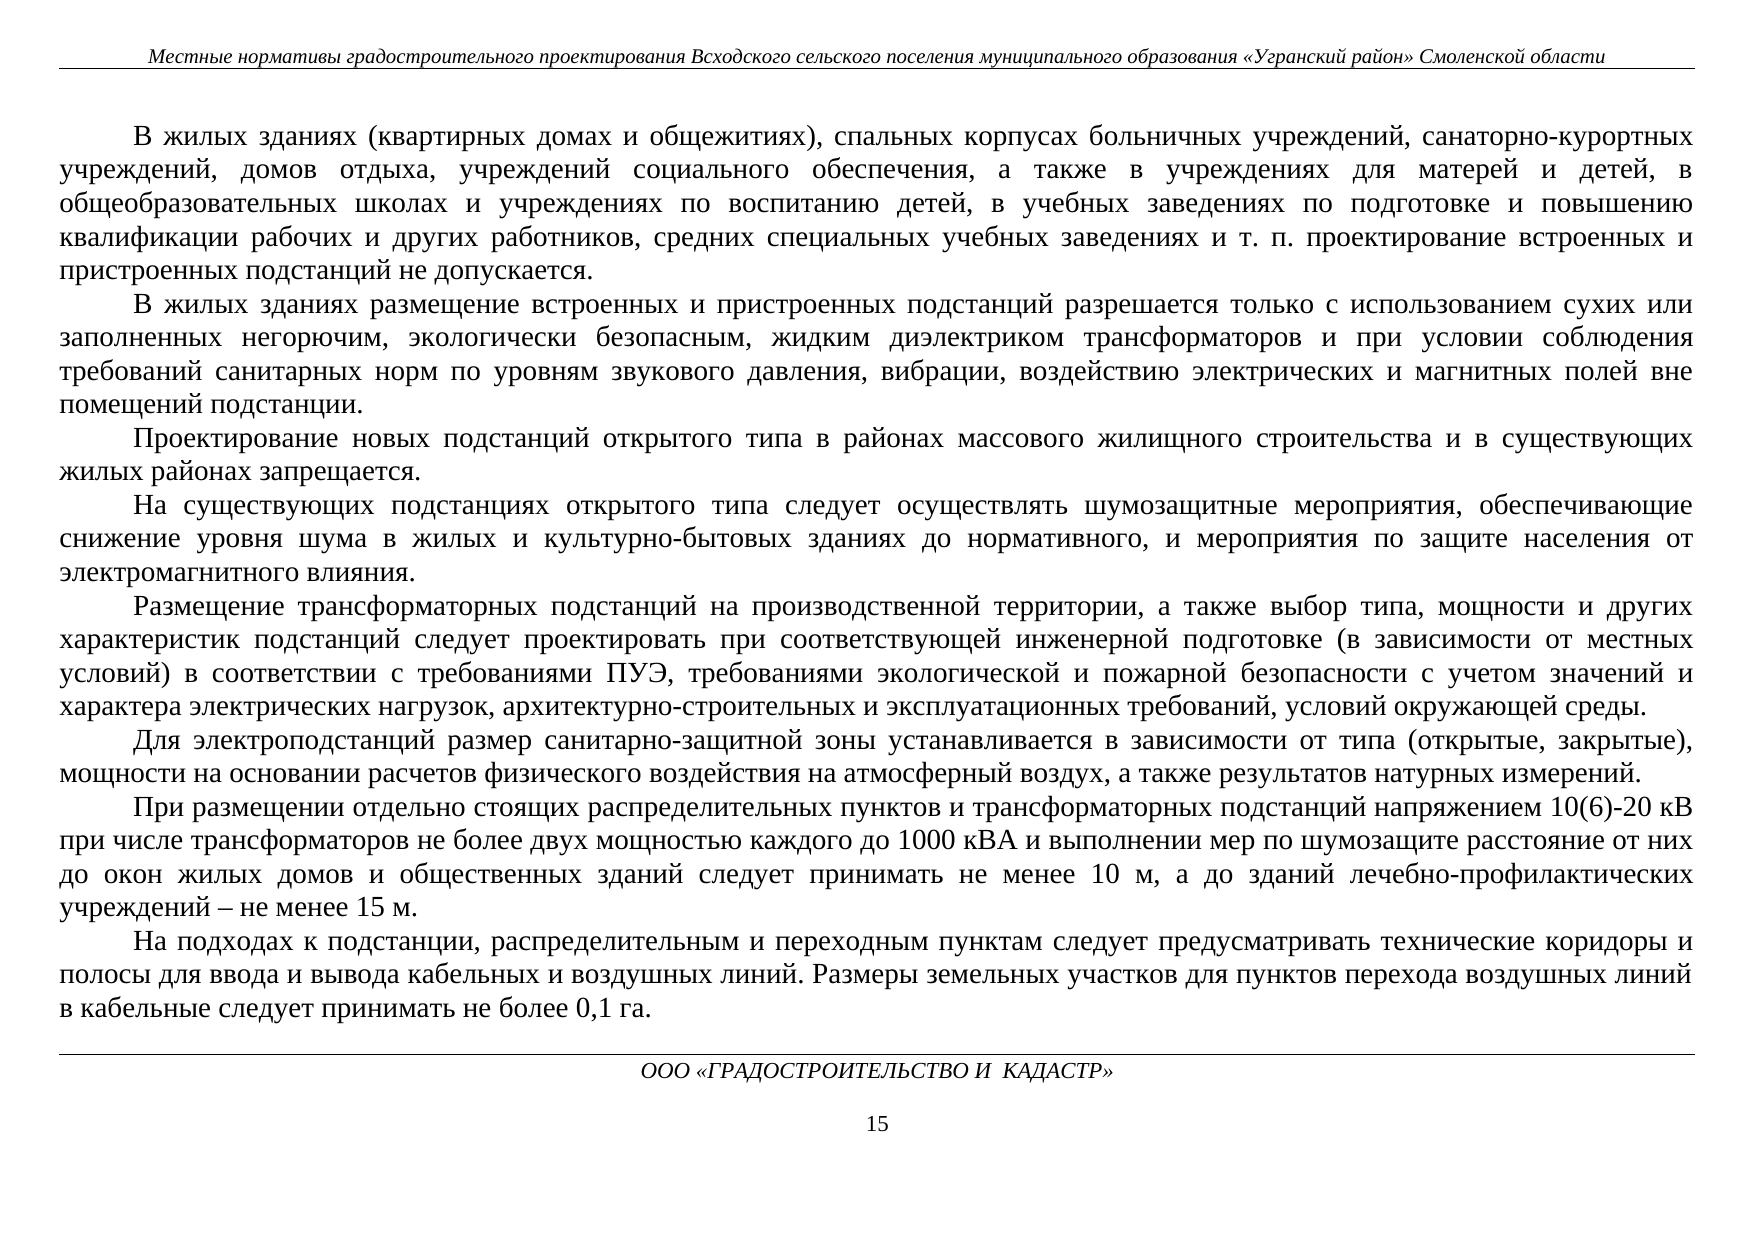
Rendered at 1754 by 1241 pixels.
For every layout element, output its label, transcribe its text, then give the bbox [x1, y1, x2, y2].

text На подходах к подстанции, распределительным и переходным пунктам следует предусматривать технические коридоры и полосы для ввода и вывода кабельных и воздушных линий. Размеры земельных участков для пунктов перехода воздушных линий в кабельные следует принимать не более . [59, 923, 1695, 1024]
text Проектирование новых подстанций открытого типа в районах массового жилищного строительства и в существующих жилых районах запрещается. [59, 420, 1695, 487]
text Размещение трансформаторных подстанций на производственной территории, а также выбор типа, мощности и других характеристик подстанций следует проектировать при соответствующей инженерной подготовке (в зависимости от местных условий) в соответствии с требованиями ПУЭ, требованиями экологической и пожарной безопасности с учетом значений и характера электрических нагрузок, архитектурно-строительных и эксплуатационных требований, условий окружающей среды. [59, 588, 1695, 722]
text На существующих подстанциях открытого типа следует осуществлять шумозащитные мероприятия, обеспечивающие снижение уровня шума в жилых и культурно-бытовых зданиях до нормативного, и мероприятия по защите населения от электромагнитного влияния. [59, 487, 1695, 588]
text Для электроподстанций размер санитарно-защитной зоны устанавливается в зависимости от типа (открытые, закрытые), мощности на основании расчетов физического воздействия на атмосферный воздух, а также результатов натурных измерений. [59, 722, 1695, 789]
text В жилых зданиях (квартирных домах и общежитиях), спальных корпусах больничных учреждений, санаторно-курортных учреждений, домов отдыха, учреждений социального обеспечения, а также в учреждениях для матерей и детей, в общеобразовательных школах и учреждениях по воспитанию детей, в учебных заведениях по подготовке и повышению квалификации рабочих и других работников, средних специальных учебных заведениях и т. п. проектирование встроенных и пристроенных подстанций не допускается. [59, 118, 1695, 286]
text В жилых зданиях размещение встроенных и пристроенных подстанций разрешается только с использованием сухих или заполненных негорючим, экологически безопасным, жидким диэлектриком трансформаторов и при условии соблюдения требований санитарных норм по уровням звукового давления, вибрации, воздействию электрических и магнитных полей вне помещений подстанции. [59, 286, 1695, 420]
text При размещении отдельно стоящих распределительных пунктов и трансформаторных подстанций напряжением 10(6)-20 кВ при числе трансформаторов не более двух мощностью каждого до 1000 кВА и выполнении мер по шумозащите расстояние от них до окон жилых домов и общественных зданий следует принимать не менее , а до зданий лечебно-профилактических учреждений – не менее . [59, 789, 1695, 923]
